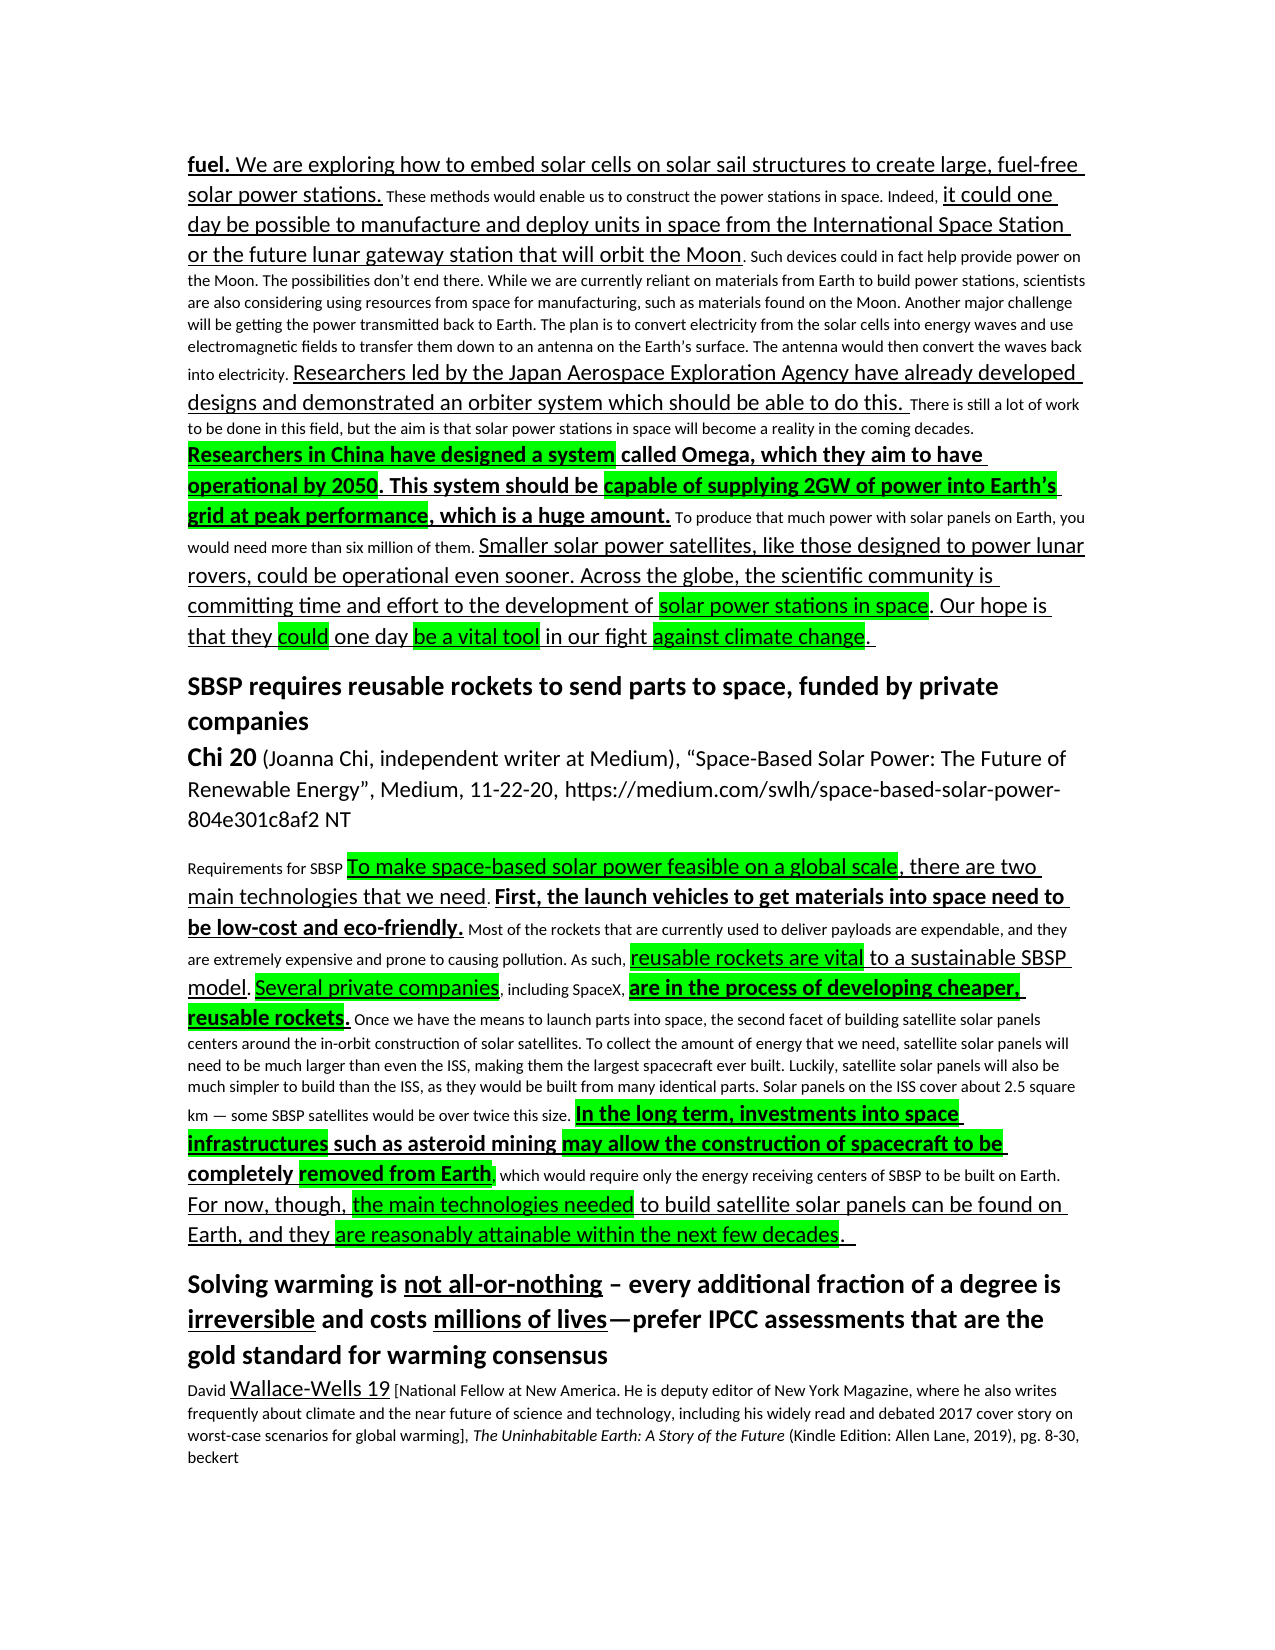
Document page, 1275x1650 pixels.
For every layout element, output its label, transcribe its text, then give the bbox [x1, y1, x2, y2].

subtitle Solving warming is not all-or-nothing – every additional fraction of a degree is irreversible and costs millions of lives—prefer IPCC assessments that are the gold standard for warming consensus [187, 1267, 1087, 1371]
text Requirements for SBSP To make space-based solar power feasible on a global scale, there are two main technologies that we need. First, the launch vehicles to get materials into space need to be low-cost and eco-friendly. Most of the rockets that are currently used to deliver payloads are expendable, and they are extremely expensive and prone to causing pollution. As such, reusable rockets are vital to a sustainable SBSP model. Several private companies, including SpaceX, are in the process of developing cheaper, reusable rockets. Once we have the means to launch parts into space, the second facet of building satellite solar panels centers around the in-orbit construction of solar satellites. To collect the amount of energy that we need, satellite solar panels will need to be much larger than even the ISS, making them the largest spacecraft ever built. Luckily, satellite solar panels will also be much simpler to build than the ISS, as they would be built from many identical parts. Solar panels on the ISS cover about 2.5 square km — some SBSP satellites would be over twice this size. In the long term, investments into space infrastructures such as asteroid mining may allow the construction of spacecraft to be completely removed from Earth, which would require only the energy receiving centers of SBSP to be built on Earth. For now, though, the main technologies needed to build satellite solar panels can be found on Earth, and they are reasonably attainable within the next few decades. [187, 852, 1087, 1248]
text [187, 150, 1087, 650]
text David Wallace-Wells 19 [National Fellow at New America. He is deputy editor of New York Magazine, where he also writes frequently about climate and the near future of science and technology, including his widely read and debated 2017 cover story on worst-case scenarios for global warming], The Uninhabitable Earth: A Story of the Future (Kindle Edition: Allen Lane, 2019), pg. 8-30, beckert [187, 1374, 1087, 1467]
text Chi 20 (Joanna Chi, independent writer at Medium), “Space-Based Solar Power: The Future of Renewable Energy”, Medium, 11-22-20, https://medium.com/swlh/space-based-solar-power-804e301c8af2 NT [187, 740, 1087, 833]
subtitle SBSP requires reusable rockets to send parts to space, funded by private companies [187, 669, 1087, 737]
